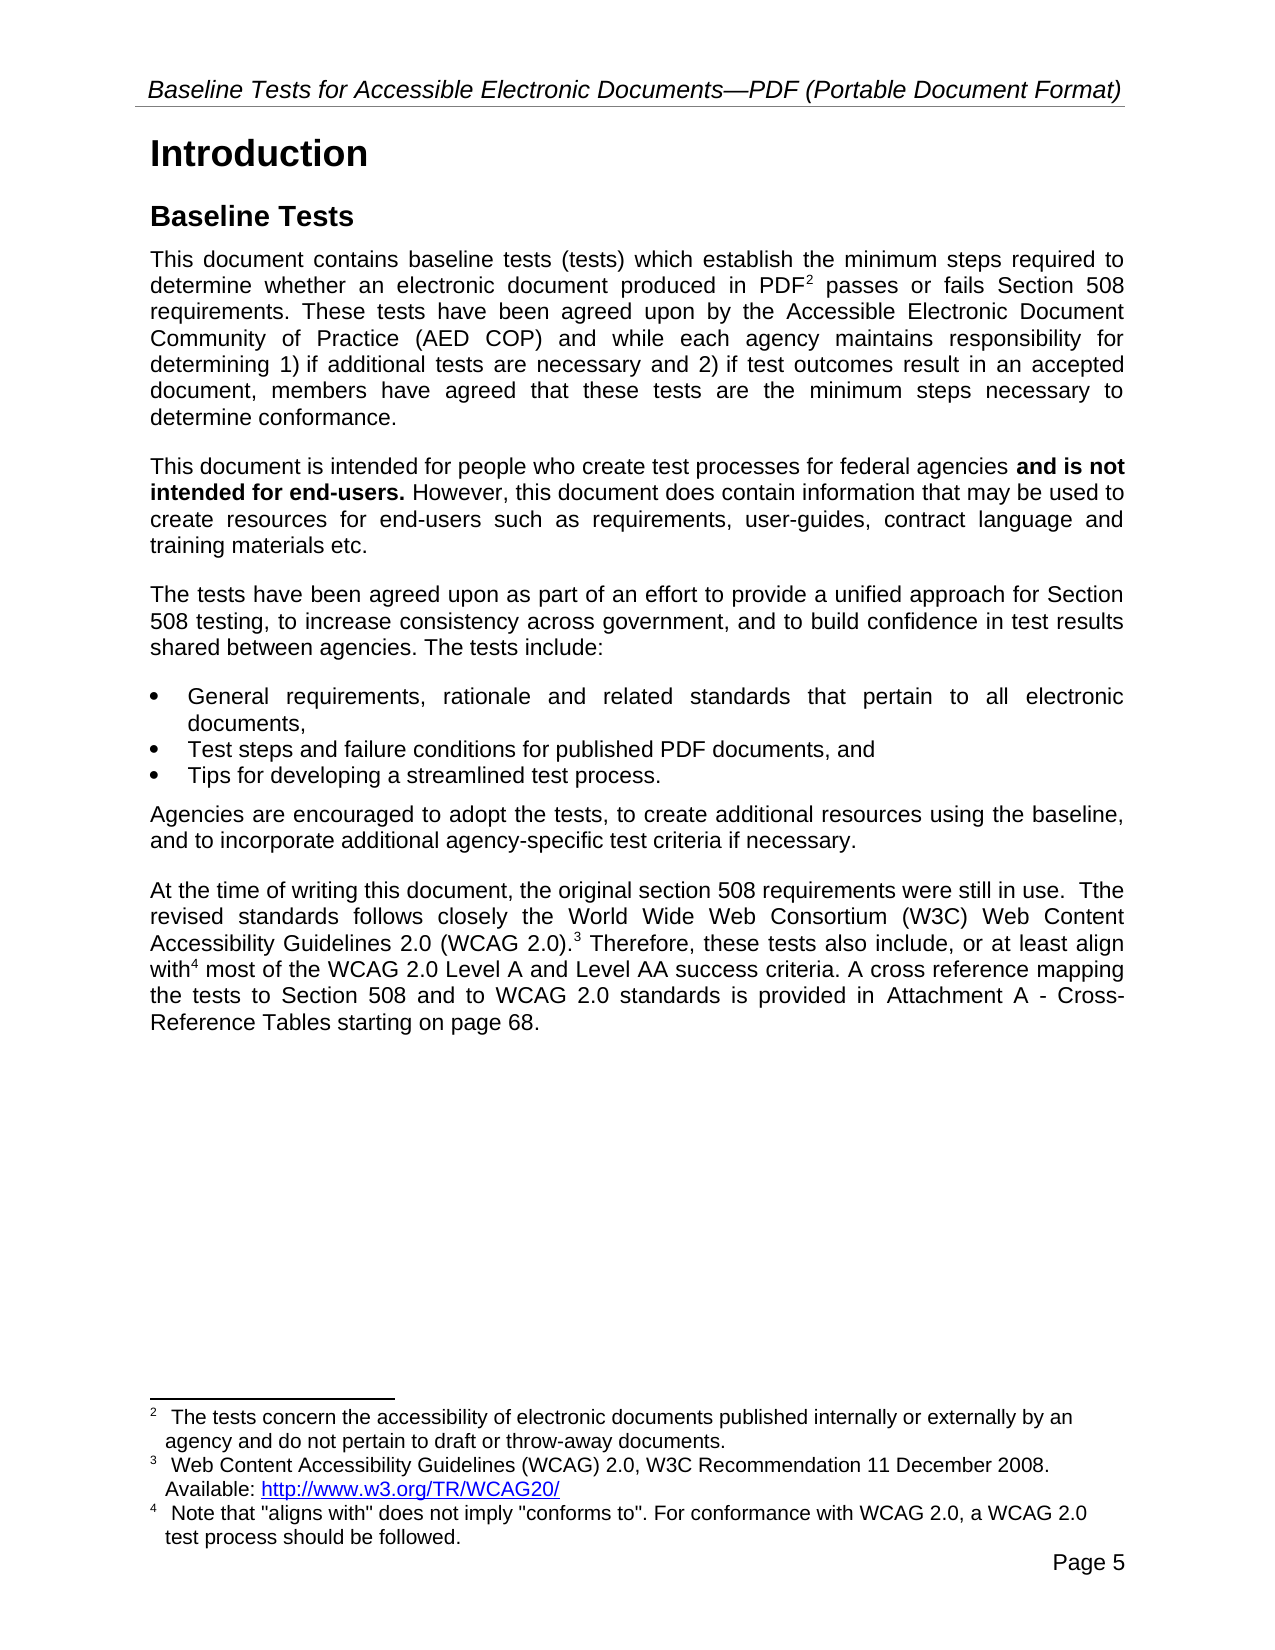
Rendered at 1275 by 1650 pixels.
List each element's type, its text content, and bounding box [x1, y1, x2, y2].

list Test steps and failure conditions for published PDF documents, and [150, 736, 1125, 762]
text This document is intended for people who create test processes for federal agencies and is not intended for end-users. However, this document does contain information that may be used to create resources for end-users such as requirements, user-guides, contract language and training materials etc. [150, 453, 1125, 558]
text The tests have been agreed upon as part of an effort to provide a unified approach for Section 508 testing, to increase consistency across government, and to build confidence in test results shared between agencies. The tests include: [150, 581, 1125, 660]
subtitle Baseline Tests [150, 199, 1125, 233]
subtitle Introduction [150, 131, 1125, 174]
list General requirements, rationale and related standards that pertain to all electronic documents, [150, 683, 1125, 736]
text At the time of writing this document, the original section 508 requirements were still in use. Tthe revised standards follows closely the World Wide Web Consortium (W3C) Web Content Accessibility Guidelines 2.0 (WCAG 2.0). Therefore, these tests also include, or at least align with most of the WCAG 2.0 Level A and Level AA success criteria. A cross reference mapping the tests to Section 508 and to WCAG 2.0 standards is provided in Attachment A - Cross-Reference Tables starting on page 69. [150, 877, 1125, 1035]
list Tips for developing a streamlined test process. [150, 762, 1125, 789]
text Agencies are encouraged to adopt the tests, to create additional resources using the baseline, and to incorporate additional agency-specific test criteria if necessary. [150, 801, 1125, 854]
text This document contains baseline tests (tests) which establish the minimum steps required to determine whether an electronic document produced in PDF passes or fails Section 508 requirements. These tests have been agreed upon by the Accessible Electronic Document Community of Practice (AED COP) and while each agency maintains responsibility for determining 1) if additional tests are necessary and 2) if test outcomes result in an accepted document, members have agreed that these tests are the minimum steps necessary to determine conformance. [150, 246, 1125, 430]
